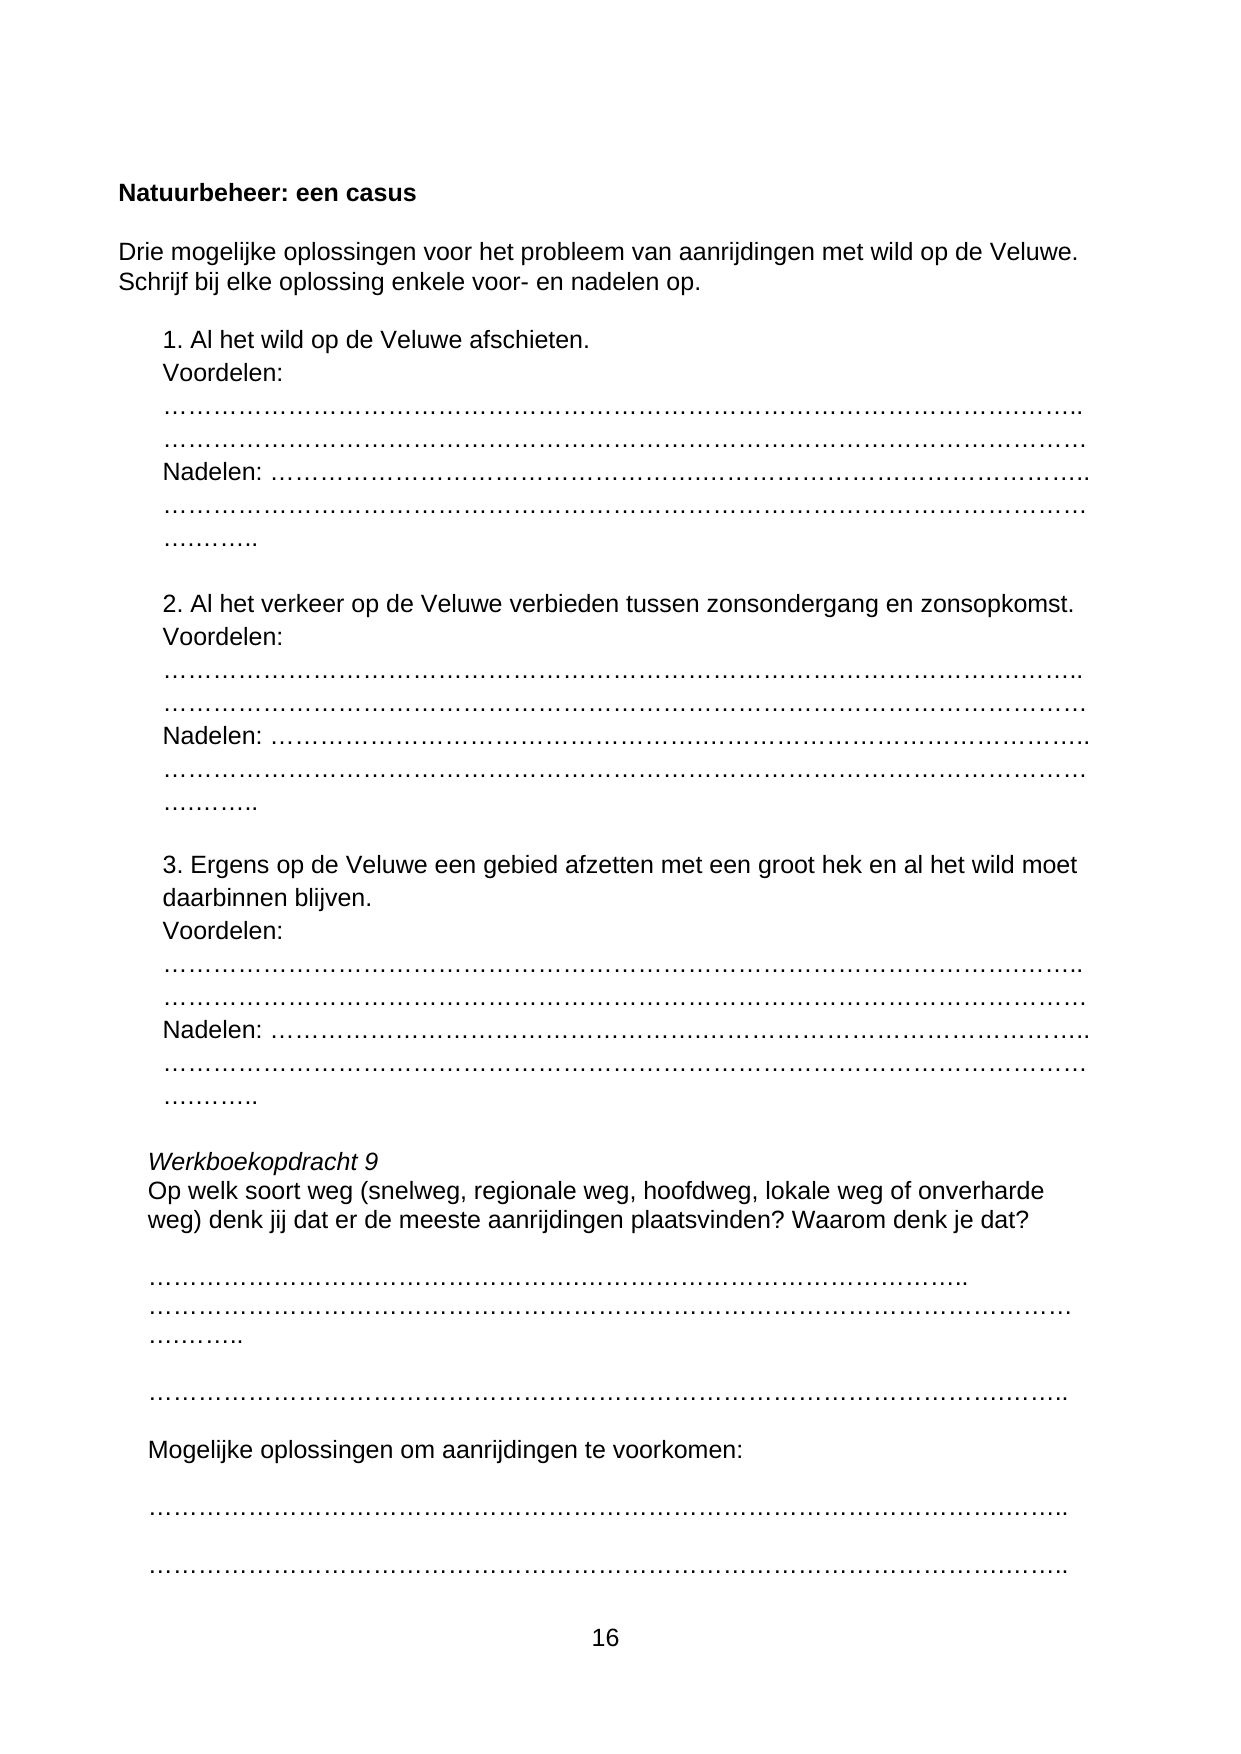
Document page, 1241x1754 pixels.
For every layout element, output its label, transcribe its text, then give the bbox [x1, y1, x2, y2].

text 2. Al het verkeer op de Veluwe verbieden tussen zonsondergang en zonsopkomst. Voordelen: ………………………………………………………………………………………….…….. [162, 589, 1093, 684]
text …………………………………………………………………………………………………Nadelen: …………………………………………….………………………………………..…………………………………………………………………………………………………….…….. [162, 982, 1093, 1110]
text Drie mogelijke oplossingen voor het probleem van aanrijdingen met wild op de Veluwe. [118, 236, 1093, 266]
text 1. Al het wild op de Veluwe afschieten. Voordelen: ………………………………………………………………………………………….…….. [162, 325, 1093, 420]
text …………………………………………….………………………………………..…………………………………………………………………………………………………….…….. [148, 1262, 1093, 1348]
text ………………………………………………………………………………………….…….. [148, 1377, 1093, 1406]
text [148, 1550, 1093, 1578]
text Mogelijke oplossingen om aanrijdingen te voorkomen: [148, 1435, 1093, 1463]
text Werkboekopdracht 9 [148, 1147, 1093, 1176]
text 3. Ergens op de Veluwe een gebied afzetten met een groot hek en al het wild moet daarbinnen blijven. Voordelen: ………………………………………………………………………………………….…….. [162, 850, 1093, 978]
text ………………………………………………………………………………………….…….. [148, 1492, 1093, 1521]
text Op welk soort weg (snelweg, regionale weg, hoofdweg, lokale weg of onverharde weg) denk jij dat er de meeste aanrijdingen plaatsvinden? Waarom denk je dat? [148, 1176, 1093, 1233]
text ………………………………………………………………………………………………… [162, 688, 1093, 717]
text …………………………………………………………………………………………………Nadelen: …………………………………………….………………………………………..…………………………………………………………………………………………………….…….. [162, 424, 1093, 585]
text Nadelen: …………………………………………….………………………………………..…………………………………………………………………………………………………….…….. [162, 721, 1093, 816]
text Natuurbeheer: een casus [118, 177, 1093, 207]
text Schrijf bij elke oplossing enkele voor- en nadelen op. [118, 266, 1093, 296]
